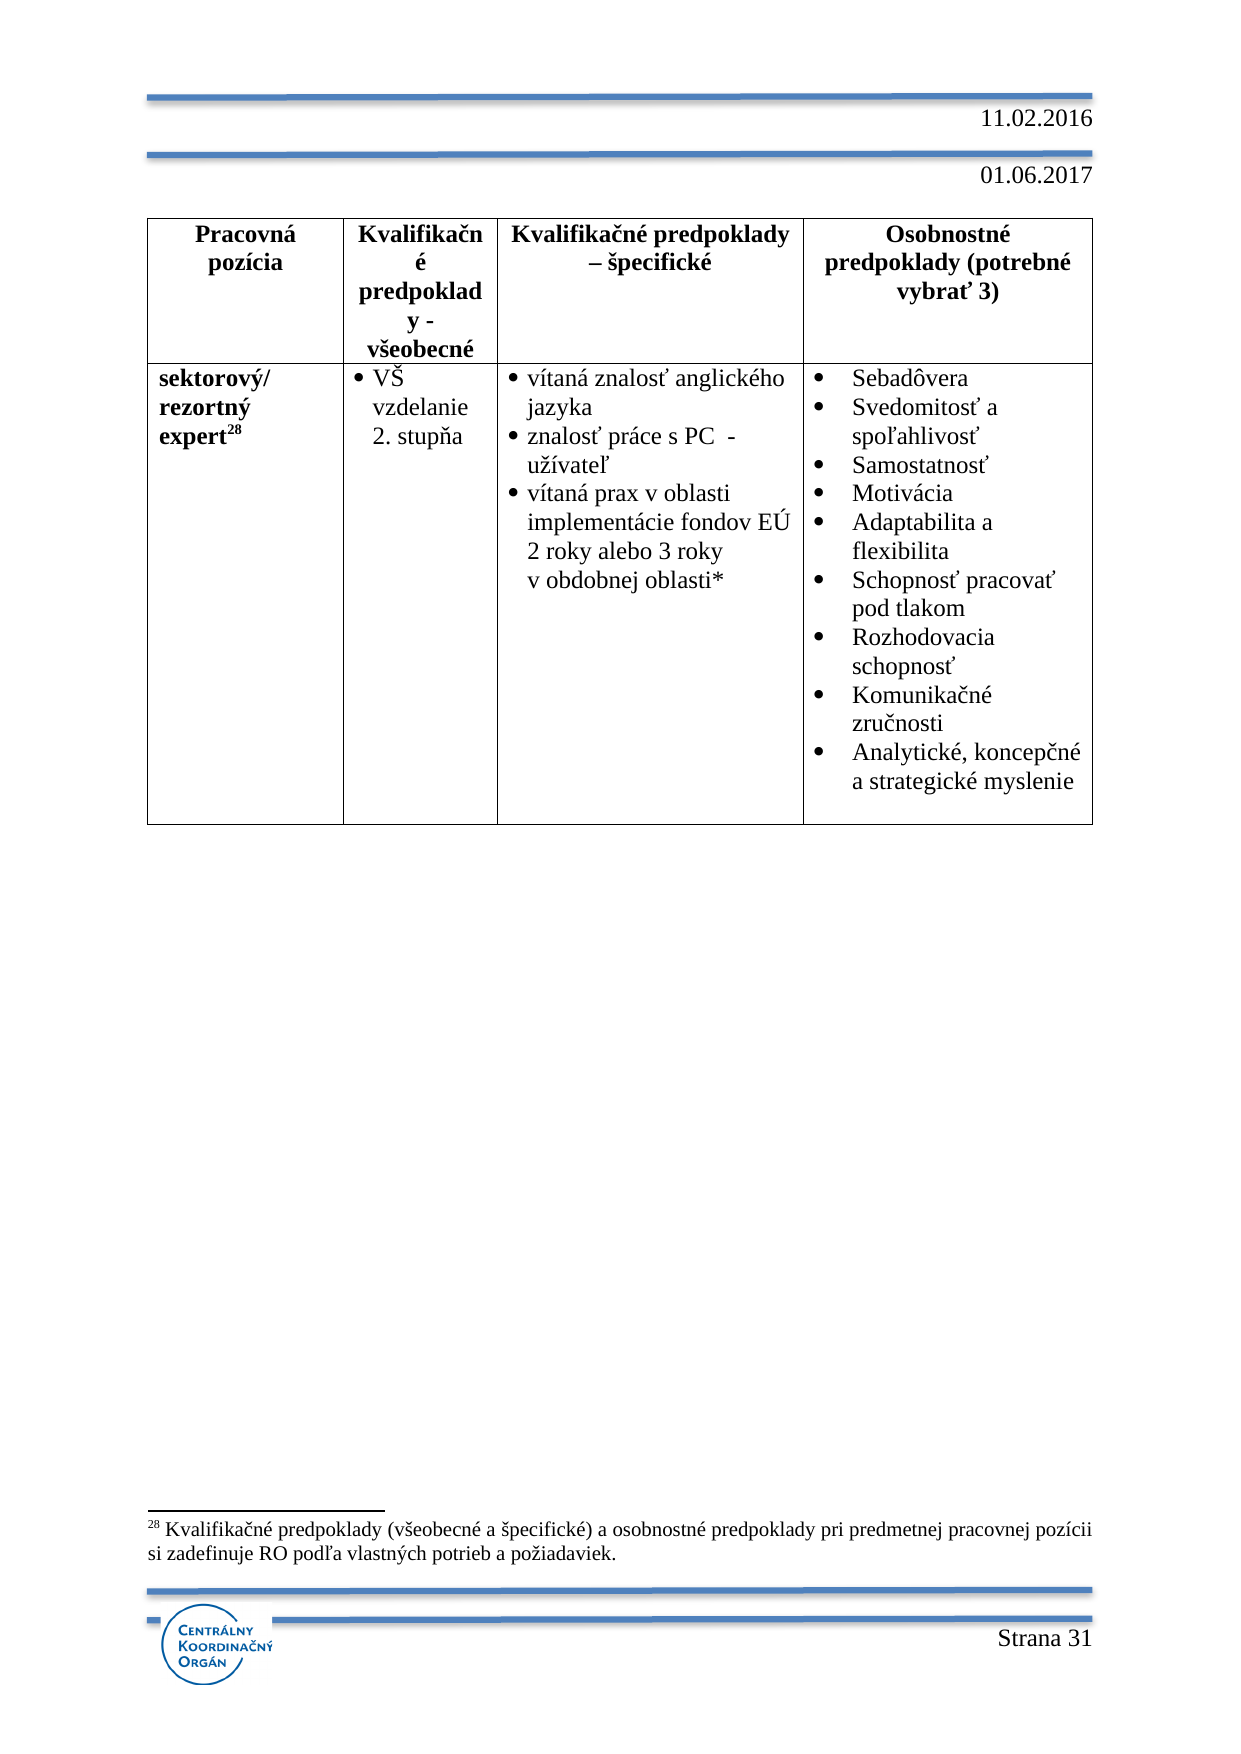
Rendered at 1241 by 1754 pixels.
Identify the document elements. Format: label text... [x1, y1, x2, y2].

table_cell [804, 364, 1092, 823]
table_header Kvalifikačné predpoklady - všeobecné [344, 219, 497, 362]
table_cell [498, 364, 803, 823]
table_header Pracovná pozícia [148, 219, 343, 362]
table_header Osobnostné predpoklady [804, 219, 1092, 362]
picture [159, 1602, 272, 1684]
table_header Kvalifikačné predpoklady – špecifické [498, 219, 803, 362]
table_cell [344, 364, 497, 823]
table_cell sektorový/rezortný expert [148, 364, 343, 823]
